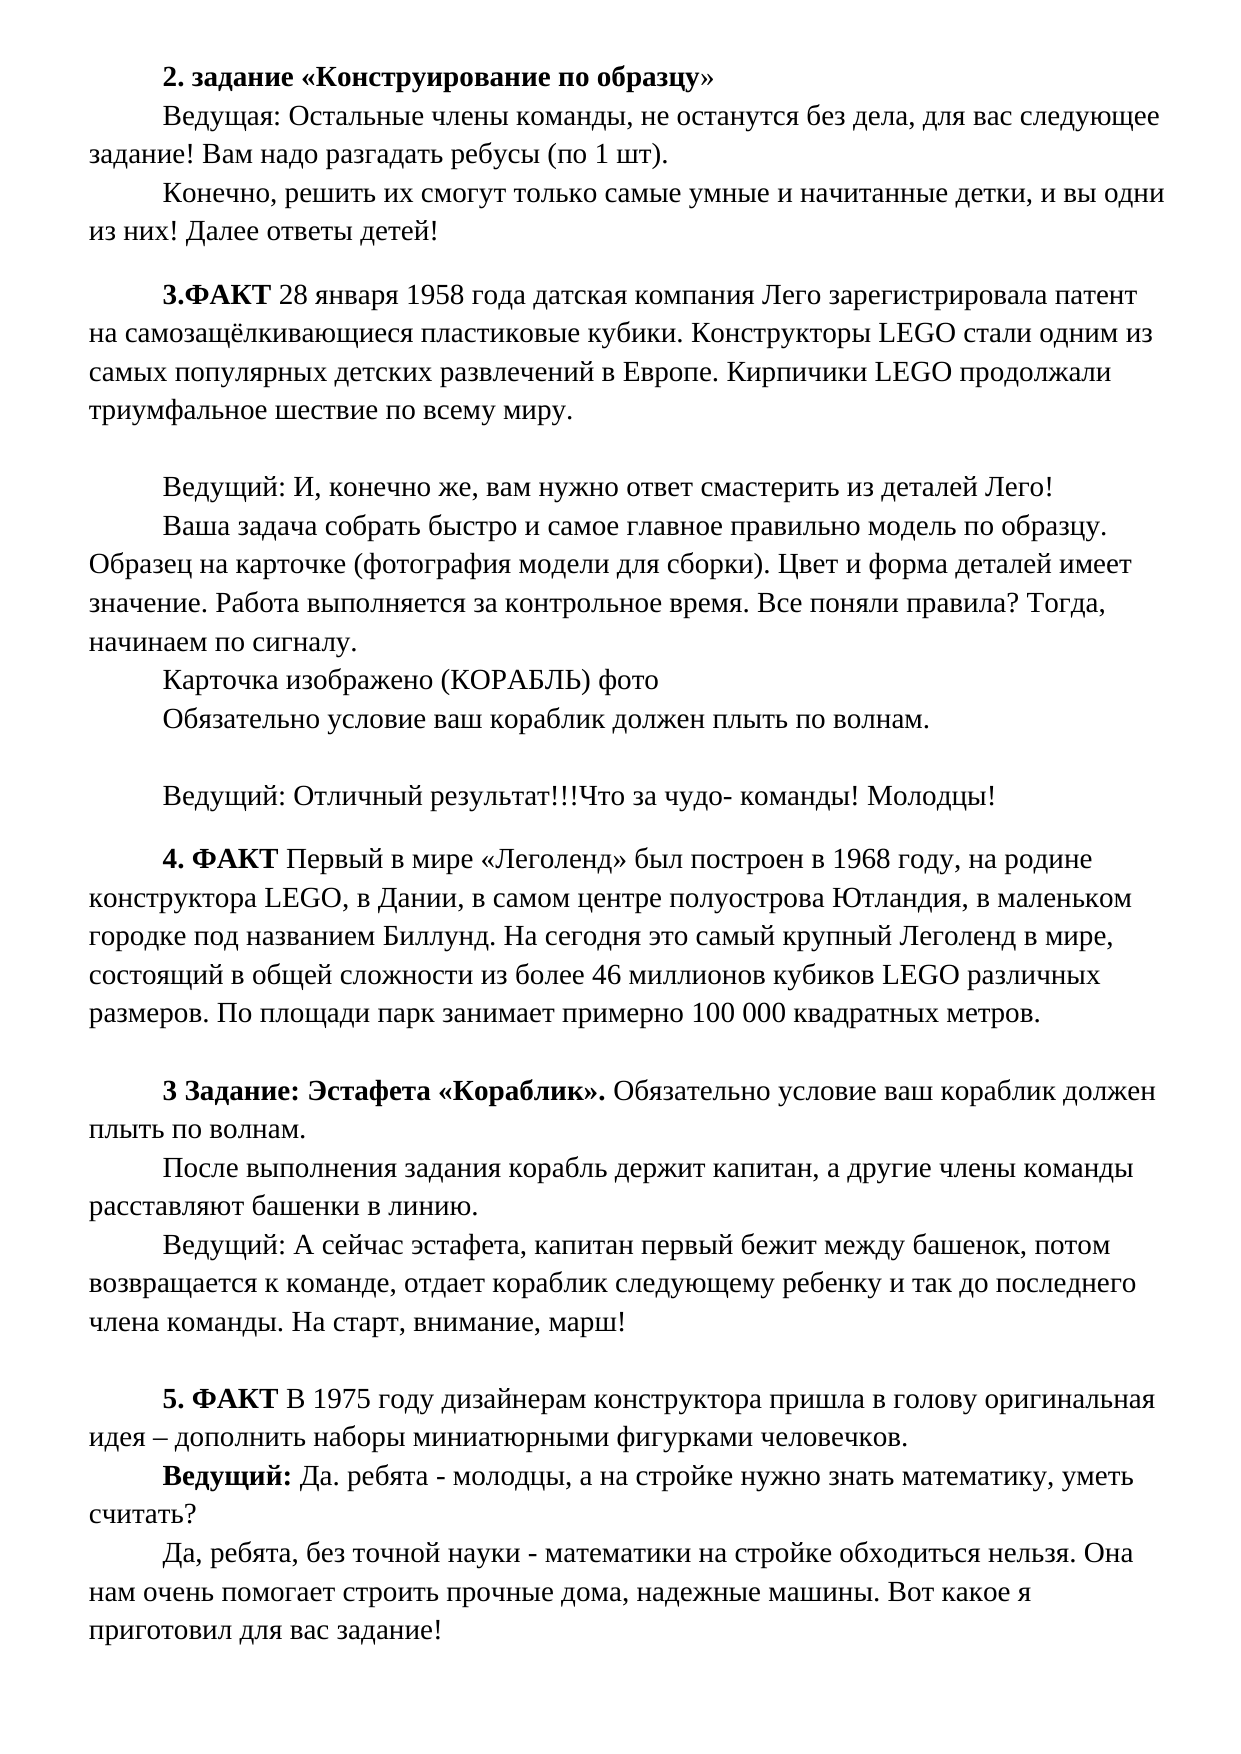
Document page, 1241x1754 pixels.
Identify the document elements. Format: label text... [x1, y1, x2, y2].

text 3 Задание: Эстафета «Кораблик». Обязательно условие ваш кораблик должен плыть по волнам. [89, 1073, 1167, 1145]
text 5. ФАКТ В 1975 году дизайнерам конструктора пришла в голову оригинальная идея – дополнить наборы миниатюрными фигурками человечков. [89, 1381, 1167, 1453]
text Карточка изображено (КОРАБЛЬ) фото [89, 662, 1167, 696]
text Обязательно условие ваш кораблик должен плыть по волнам. [89, 701, 1167, 734]
text Конечно, решить их смогут только самые умные и начитанные детки, и вы одни из них! Далее ответы детей! [89, 175, 1167, 247]
text 2. задание «Конструирование по образцу» [89, 59, 1167, 93]
text 4. ФАКТ Первый в мире «Леголенд» был построен в 1968 году, на родине конструктора LEGO, в Дании, в самом центре полуострова Ютландия, в маленьком городке под названием Биллунд. На сегодня это самый крупный Леголенд в мире, состоящий в общей сложности из более 46 миллионов кубиков LEGO различных размеров. По площади парк занимает примерно 100 000 квадратных метров. [89, 841, 1167, 1029]
text Ведущий: Да. ребята - молодцы, а на стройке нужно знать математику, уметь считать? [89, 1458, 1167, 1530]
text Ведущий: И, конечно же, вам нужно ответ смастерить из деталей Лего! [89, 469, 1167, 503]
text Ваша задача собрать быстро и самое главное правильно модель по образцу. Образец на карточке (фотография модели для сборки). Цвет и форма деталей имеет значение. Работа выполняется за контрольное время. Все поняли правила? Тогда, начинаем по сигналу. [89, 508, 1167, 657]
text Ведущий: Отличный результат!!!Что за чудо- команды! Молодцы! [89, 778, 1167, 811]
text Ведущий: А сейчас эстафета, капитан первый бежит между башенок, потом возвращается к команде, отдает кораблик следующему ребенку и так до последнего члена команды. На старт, внимание, марш! [89, 1227, 1167, 1337]
text После выполнения задания корабль держит капитан, а другие члены команды расставляют башенки в линию. [89, 1150, 1167, 1222]
text 3.ФАКТ 28 января 1958 года датская компания Лего зарегистрировала патент на самозащёлкивающиеся пластиковые кубики. Конструкторы LEGO стали одним из самых популярных детских развлечений в Европе. Кирпичики LEGO продолжали триумфальное шествие по всему миру. [89, 277, 1167, 426]
text Ведущая: Остальные члены команды, не останутся без дела, для вас следующее задание! Вам надо разгадать ребусы (по 1 шт). [89, 98, 1167, 170]
text Да, ребята, без точной науки - математики на стройке обходиться нельзя. Она нам очень помогает строить прочные дома, надежные машины. Вот какое я приготовил для вас задание! [89, 1535, 1167, 1646]
